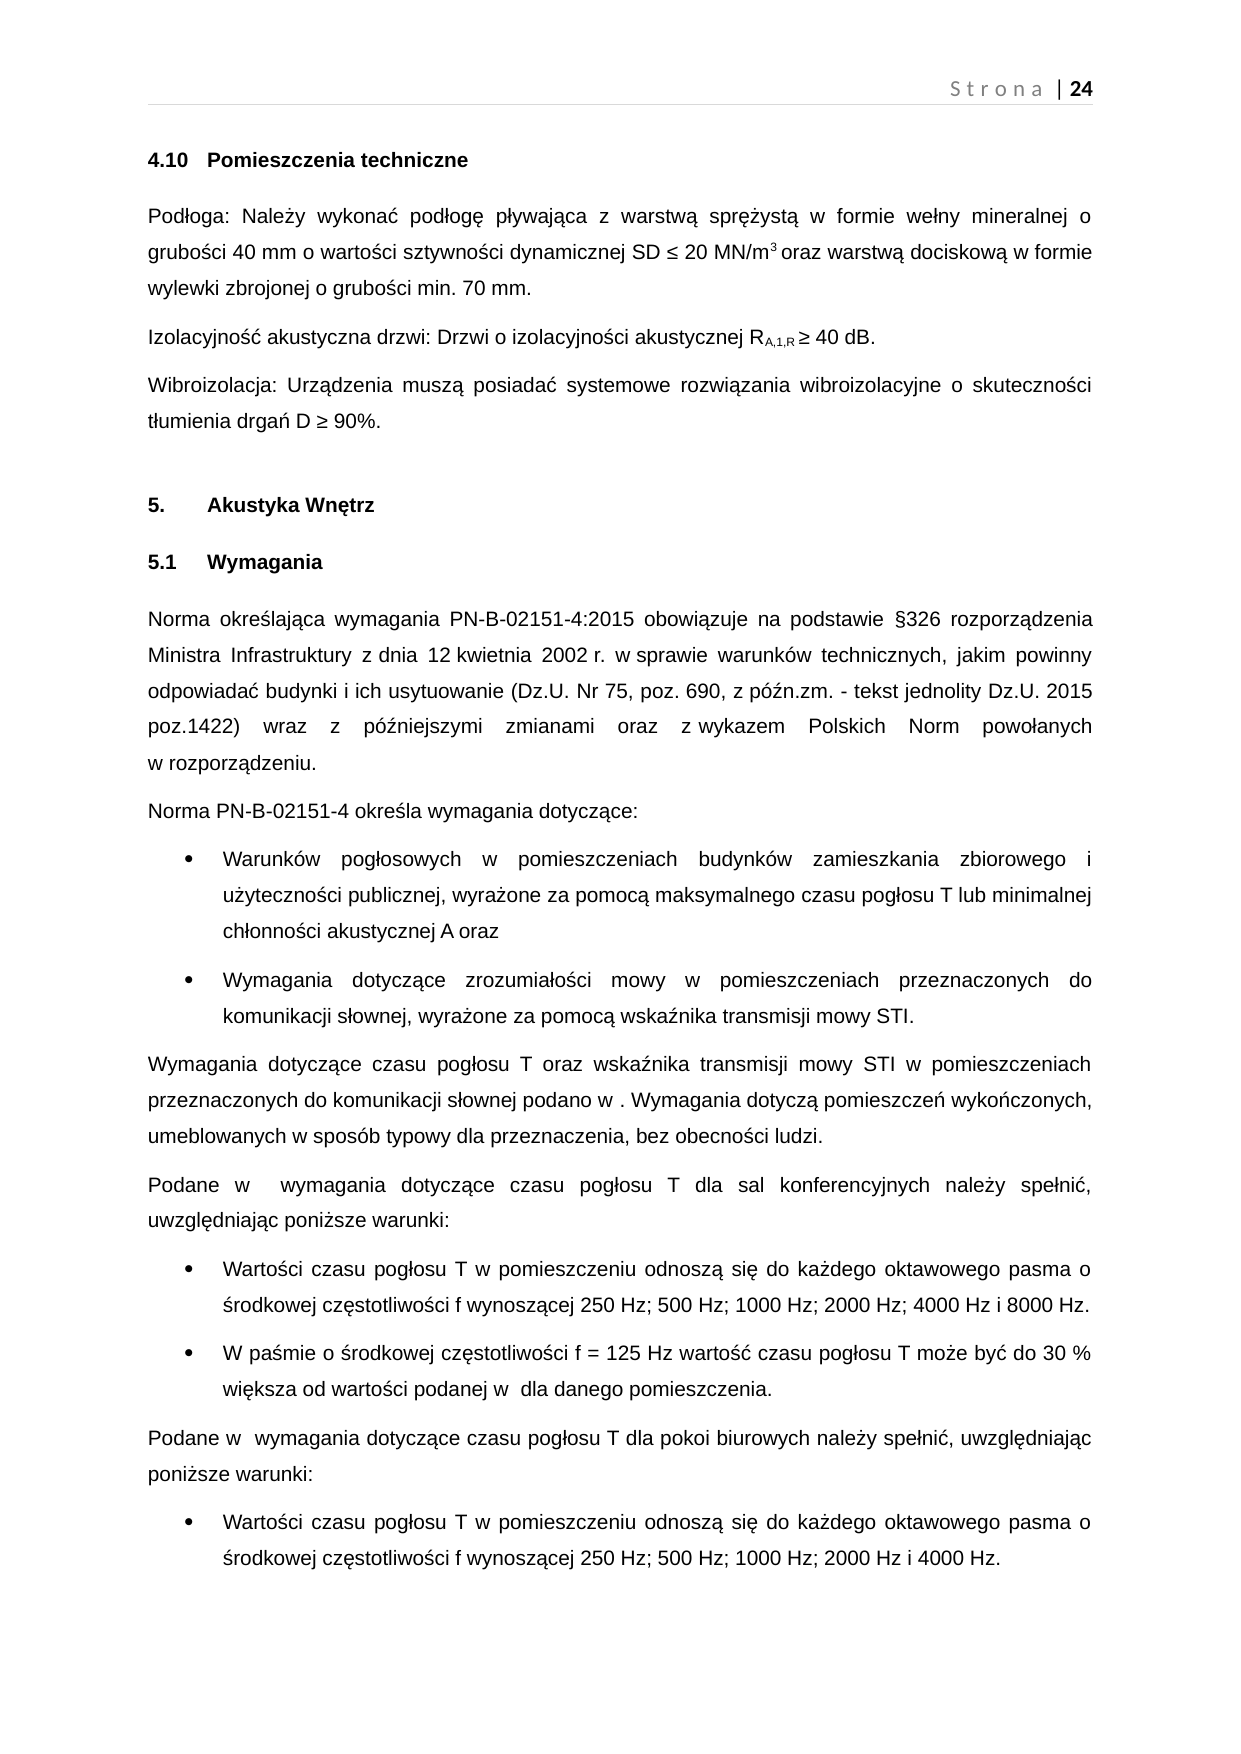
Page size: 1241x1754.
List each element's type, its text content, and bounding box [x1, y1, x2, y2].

text Wymagania dotyczące czasu pogłosu T oraz wskaźnika transmisji mowy STI w pomieszczeniach przeznaczonych do komunikacji słownej podano w 0. Wymagania dotyczą pomieszczeń wykończonych, umeblowanych w sposób typowy dla przeznaczenia, bez obecności ludzi. [148, 1052, 1093, 1148]
list Warunków pogłosowych w pomieszczeniach budynków zamieszkania zbiorowego i użyteczności publicznej, wyrażone za pomocą maksymalnego czasu pogłosu T lub minimalnej chłonności akustycznej A oraz [185, 847, 1093, 943]
list Wymagania dotyczące zrozumiałości mowy w pomieszczeniach przeznaczonych do komunikacji słownej, wyrażone za pomocą wskaźnika transmisji mowy STI. [185, 968, 1093, 1028]
list Wartości czasu pogłosu T w pomieszczeniu odnoszą się do każdego oktawowego pasma o środkowej częstotliwości f wynoszącej 250 Hz; 500 Hz; 1000 Hz; 2000 Hz; 4000 Hz i 8000 Hz. [185, 1257, 1093, 1317]
text Wibroizolacja: Urządzenia muszą posiadać systemowe rozwiązania wibroizolacyjne o skuteczności tłumienia drgań D ≥ 90%. [148, 373, 1093, 433]
list Wartości czasu pogłosu T w pomieszczeniu odnoszą się do każdego oktawowego pasma o środkowej częstotliwości f wynoszącej 250 Hz; 500 Hz; 1000 Hz; 2000 Hz i 4000 Hz. [185, 1510, 1093, 1570]
text Podane w 0 wymagania dotyczące czasu pogłosu T dla pokoi biurowych należy spełnić, uwzględniając poniższe warunki: [148, 1426, 1093, 1486]
text Podane w 0 wymagania dotyczące czasu pogłosu T dla sal konferencyjnych należy spełnić, uwzględniając poniższe warunki: [148, 1172, 1093, 1232]
list Akustyka Wnętrz [148, 493, 1093, 517]
list W paśmie o środkowej częstotliwości f = 125 Hz wartość czasu pogłosu T może być do 30 % większa od wartości podanej w 0 dla danego pomieszczenia. [185, 1341, 1093, 1401]
text Norma PN-B-02151-4 określa wymagania dotyczące: [148, 799, 1093, 823]
list Pomieszczenia techniczne [148, 148, 1093, 172]
text Izolacyjność akustyczna drzwi: Drzwi o izolacyjności akustycznej RA,1,R ≥ 40 dB. [148, 324, 1093, 348]
list Wymagania [148, 550, 1093, 574]
text Norma określająca wymagania PN-B-02151-4:2015 obowiązuje na podstawie §326 rozporządzenia Ministra Infrastruktury z dnia 12 kwietnia 2002 r. w sprawie warunków technicznych, jakim powinny odpowiadać budynki i ich usytuowanie (Dz.U. Nr 75, poz. 690, z późn.zm. - tekst jednolity Dz.U. 2015 poz.1422) wraz z późniejszymi zmianami oraz z wykazem Polskich Norm powołanych w rozporządzeniu. [148, 607, 1093, 774]
text Podłoga: Należy wykonać podłogę pływająca z warstwą sprężystą w formie wełny mineralnej o grubości 40 mm o wartości sztywności dynamicznej SD ≤ 20 MN/m3 oraz warstwą dociskową w formie wylewki zbrojonej o grubości min. 70 mm. [148, 204, 1093, 300]
